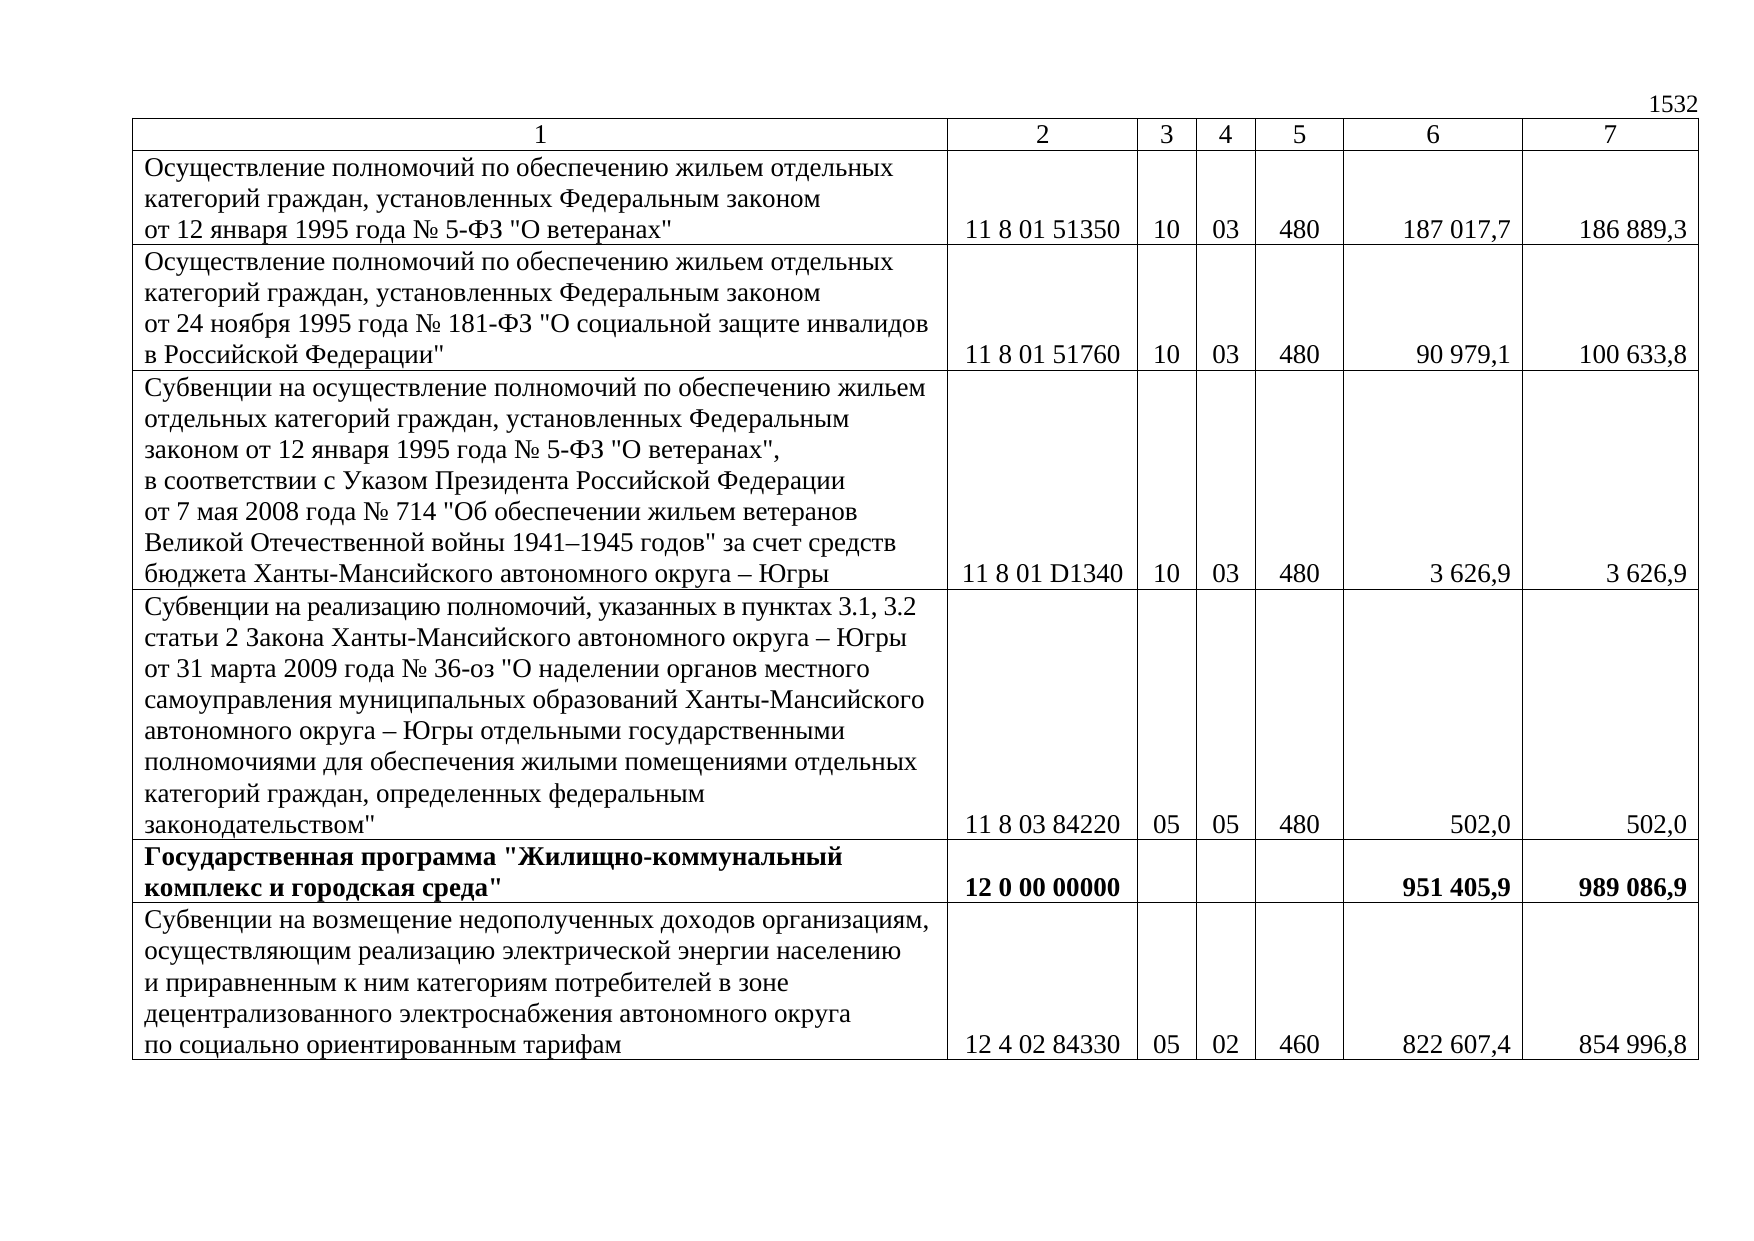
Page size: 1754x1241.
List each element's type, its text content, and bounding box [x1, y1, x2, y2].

table_cell 187 017,7 [1344, 151, 1522, 244]
table_cell 989 086,9 [1523, 840, 1698, 902]
table_cell Субвенции на возмещение недополученных доходов организациям, осуществляющим реализацию электрической энергии населению и приравненным к ним категориям потребителей в зоне децентрализованного электроснабжения автономного округа по социально ориентированным тарифам [133, 903, 947, 1059]
table_cell 10 [1138, 245, 1196, 370]
table_cell 480 [1256, 371, 1343, 589]
table_cell 10 [1138, 371, 1196, 589]
table_cell 480 [1256, 151, 1343, 244]
table_cell Осуществление полномочий по обеспечению жильем отдельных категорий граждан, установленных Федеральным законом от 12 января 1995 года № 5-ФЗ "О ветеранах" [133, 151, 947, 244]
table_cell 11 8 01 D1340 [948, 371, 1137, 589]
table_cell [1197, 840, 1255, 902]
table_cell 3 626,9 [1344, 371, 1522, 589]
table_header 1 [133, 119, 947, 149]
table_cell 854 996,8 [1523, 903, 1698, 1059]
table_cell 05 [1138, 590, 1196, 839]
table_cell 12 0 00 00000 [948, 840, 1137, 902]
table_cell 480 [1256, 245, 1343, 370]
table_cell 502,0 [1344, 590, 1522, 839]
table_cell 951 405,9 [1344, 840, 1522, 902]
table_cell 502,0 [1523, 590, 1698, 839]
table_cell 100 633,8 [1523, 245, 1698, 370]
table_cell 02 [1197, 903, 1255, 1059]
table_cell 480 [1256, 590, 1343, 839]
table_cell 822 607,4 [1344, 903, 1522, 1059]
table_cell [1138, 840, 1196, 902]
table_cell Субвенции на реализацию полномочий, указанных в пунктах 3.1, 3.2 статьи 2 Закона Ханты-Мансийского автономного округа – Югры от 31 марта 2009 года № 36-оз "О наделении органов местного самоуправления муниципальных образований Ханты-Мансийского автономного округа – Югры отдельными государственными полномочиями для обеспечения жилыми помещениями отдельных категорий граждан, определенных федеральным законодательством" [133, 590, 947, 839]
table_cell 10 [1138, 151, 1196, 244]
table_cell 12 4 02 84330 [948, 903, 1137, 1059]
table_cell 03 [1197, 371, 1255, 589]
table_cell 03 [1197, 245, 1255, 370]
table_cell Осуществление полномочий по обеспечению жильем отдельных категорий граждан, установленных Федеральным законом от 24 ноября 1995 года № 181-ФЗ "О социальной защите инвалидов в Российской Федерации" [133, 245, 947, 370]
table_header 2 [948, 119, 1137, 149]
table_cell Государственная программа "Жилищно-коммунальный комплекс и городская среда" [133, 840, 947, 902]
table_cell 11 8 03 84220 [948, 590, 1137, 839]
table_cell 186 889,3 [1523, 151, 1698, 244]
table_header 3 [1138, 119, 1196, 149]
table_cell 90 979,1 [1344, 245, 1522, 370]
table_cell 05 [1138, 903, 1196, 1059]
table_header 6 [1344, 119, 1522, 149]
table_header 4 [1197, 119, 1255, 149]
table_cell 3 626,9 [1523, 371, 1698, 589]
table_header 5 [1256, 119, 1343, 149]
table_cell 11 8 01 51760 [948, 245, 1137, 370]
table_cell 460 [1256, 903, 1343, 1059]
table_cell Субвенции на осуществление полномочий по обеспечению жильем отдельных категорий граждан, установленных Федеральным законом от 12 января 1995 года № 5-ФЗ "О ветеранах", в соответствии с Указом Президента Российской Федерации от 7 мая 2008 года № 714 "Об обеспечении жильем ветеранов Великой Отечественной войны 1941–1945 годов" за счет средств бюджета Ханты-Мансийского автономного округа – Югры [133, 371, 947, 589]
table_cell 03 [1197, 151, 1255, 244]
table_cell [1256, 840, 1343, 902]
table_header 7 [1523, 119, 1698, 149]
table_cell 05 [1197, 590, 1255, 839]
table_cell 11 8 01 51350 [948, 151, 1137, 244]
